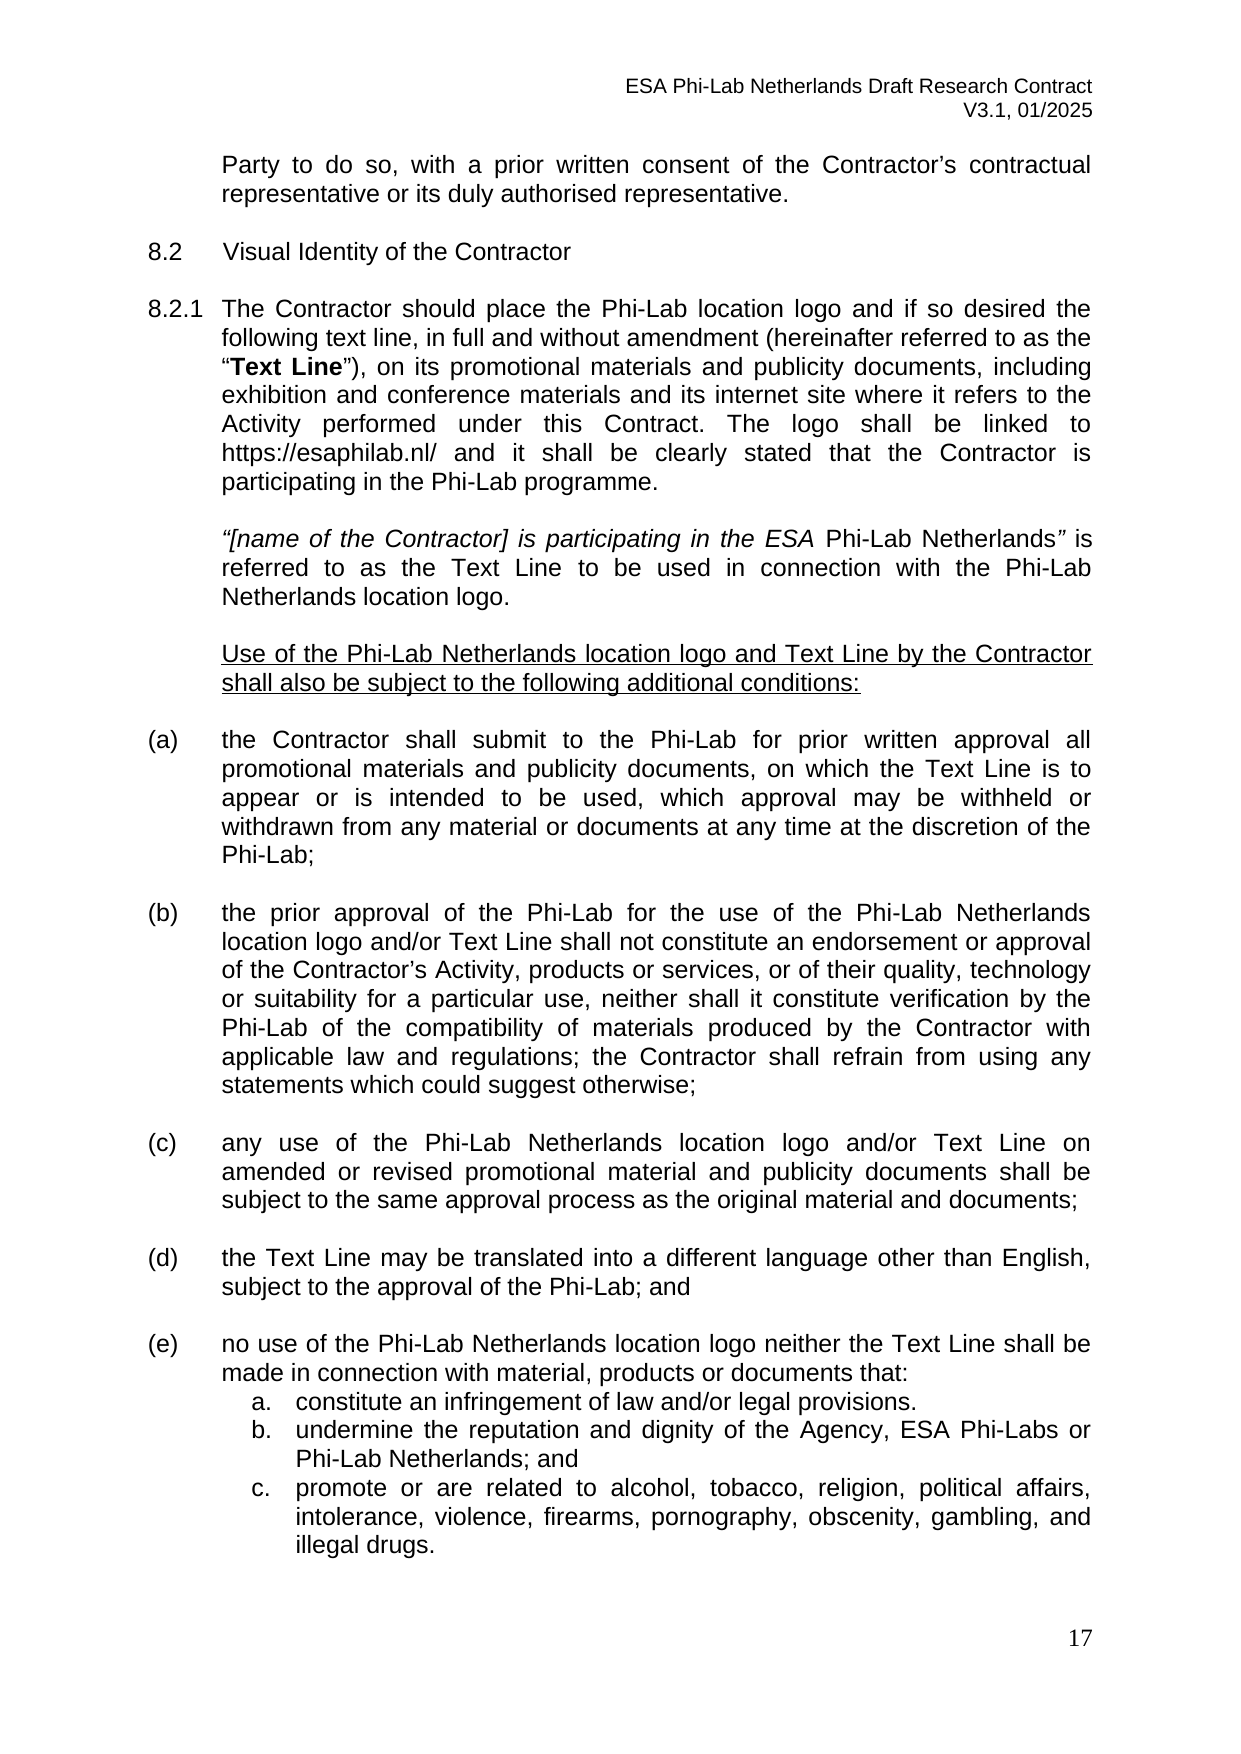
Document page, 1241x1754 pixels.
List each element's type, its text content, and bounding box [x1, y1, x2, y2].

text Use of the Phi-Lab Netherlands location logo and Text Line by the Contractor shall also be subject to the following additional conditions: [221, 639, 1093, 664]
text 8.2 Visual Identity of the Contractor [148, 237, 1093, 265]
text a. constitute an infringement of law and/or legal provisions. [251, 1387, 1093, 1415]
text Use of the Phi-Lab Netherlands location logo and Text Line by the Contractor shall also be subject to the following additional conditions: [221, 665, 1093, 697]
text c. promote or are related to alcohol, tobacco, religion, political affairs, intolerance, violence, firearms, pornography, obscenity, gambling, and illegal drugs. [251, 1473, 1093, 1559]
text (b) the prior approval of the Phi-Lab for the use of the Phi-Lab Netherlands location logo and/or Text Line shall not constitute an endorsement or approval of the Contractor’s Activity, products or services, or of their quality, technology or suitability for a particular use, neither shall it constitute verification by the Phi-Lab of the compatibility of materials produced by the Contractor with applicable law and regulations; the Contractor shall refrain from using any statements which could suggest otherwise; [148, 898, 1093, 1099]
text (a) the Contractor shall submit to the Phi-Lab for prior written approval all promotional materials and publicity documents, on which the Text Line is to appear or is intended to be used, which approval may be withheld or withdrawn from any material or documents at any time at the discretion of the Phi-Lab; [148, 725, 1093, 869]
text (e) no use of the Phi-Lab Netherlands location logo neither the Text Line shall be made in connection with material, products or documents that: [148, 1329, 1093, 1387]
text 8.2.1 The Contractor should place the Phi-Lab location logo and if so desired the following text line, in full and without amendment (hereinafter referred to as the “Text Line”), on its promotional materials and publicity documents, including exhibition and conference materials and its internet site where it refers to the Activity performed under this Contract. The logo shall be linked to https://esaphilab.nl/ and it shall be clearly stated that the Contractor is participating in the Phi-Lab programme. [148, 294, 1093, 495]
text b. undermine the reputation and dignity of the Agency, ESA Phi-Labs or Phi-Lab Netherlands; and [251, 1415, 1093, 1473]
text (d) the Text Line may be translated into a different language other than English, subject to the approval of the Phi-Lab; and [148, 1243, 1093, 1300]
text “[name of the Contractor] is participating in the ESA Phi-Lab Netherlands” is referred to as the Text Line to be used in connection with the Phi-Lab Netherlands location logo. [221, 524, 1093, 610]
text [148, 150, 1093, 208]
text (c) any use of the Phi-Lab Netherlands location logo and/or Text Line on amended or revised promotional material and publicity documents shall be subject to the same approval process as the original material and documents; [148, 1128, 1093, 1214]
